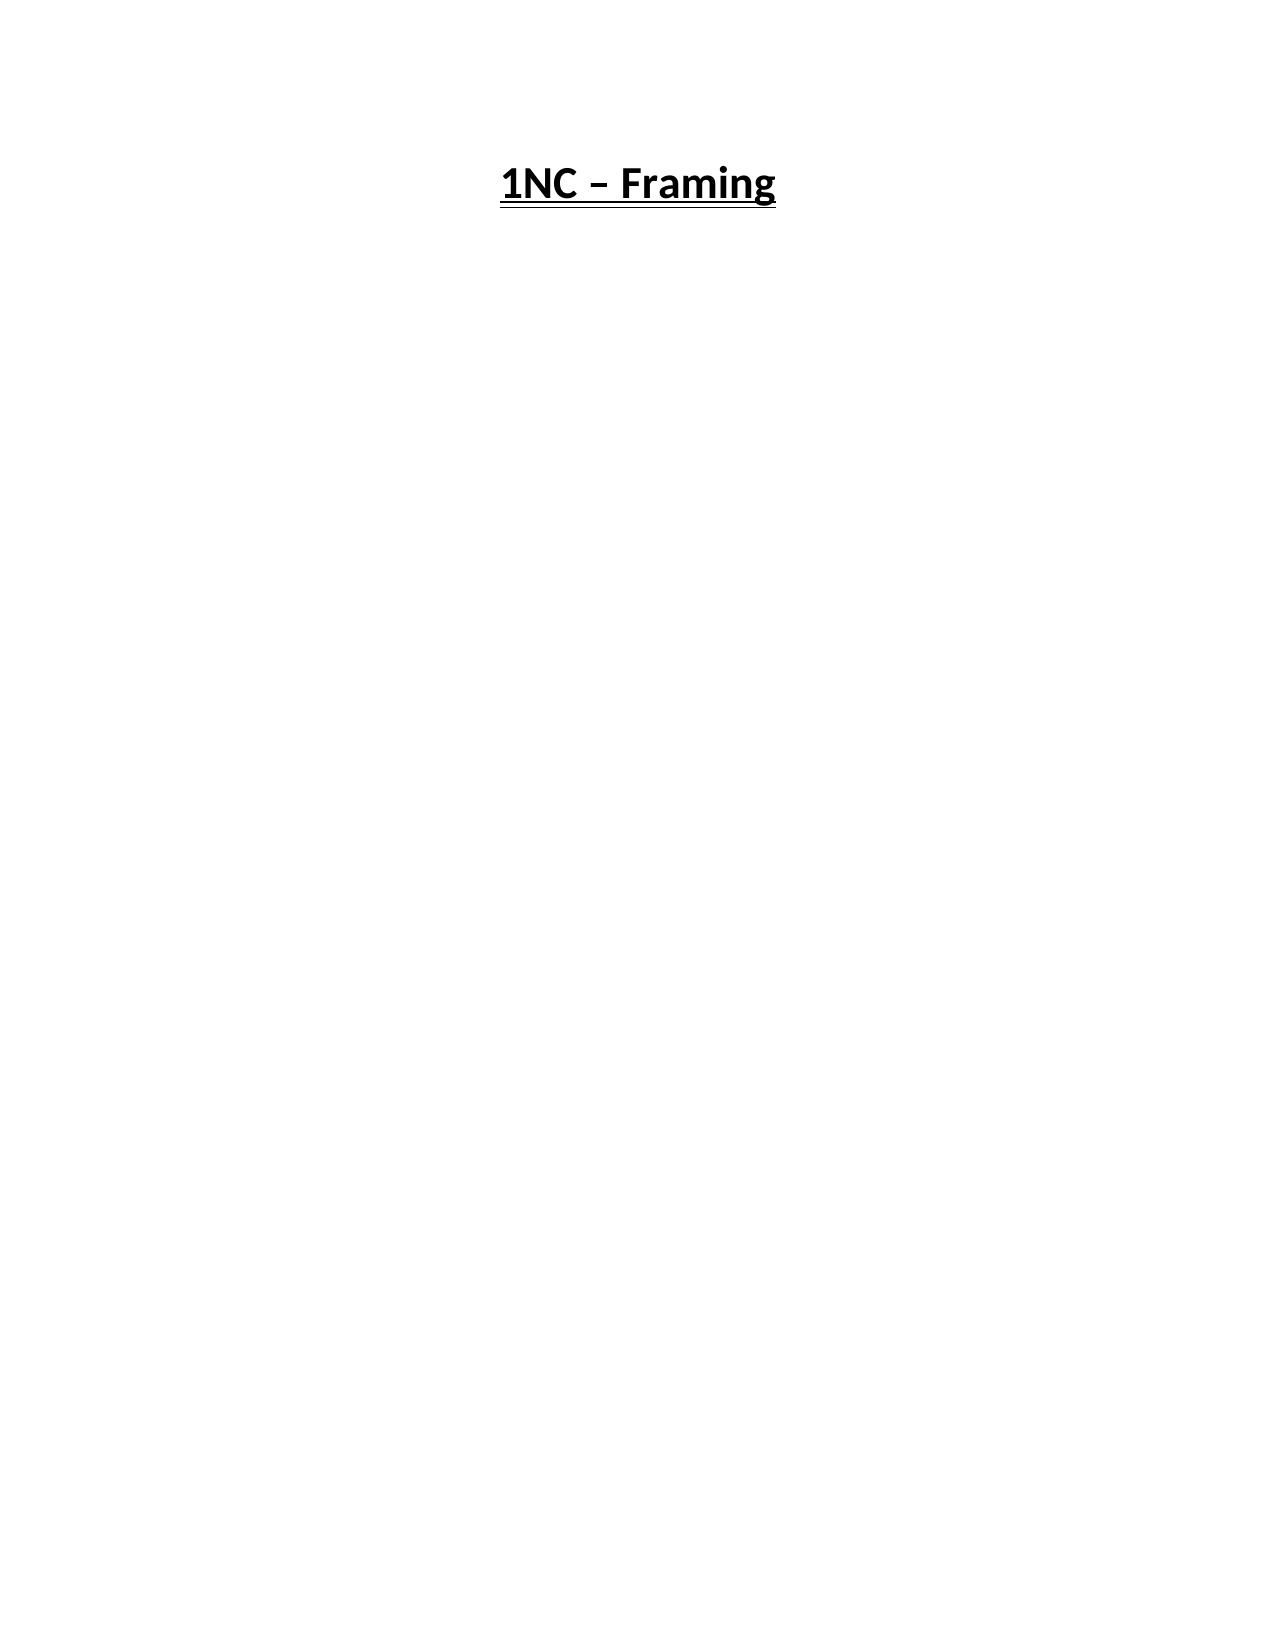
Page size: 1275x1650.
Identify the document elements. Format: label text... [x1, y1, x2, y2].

subtitle 1NC – Framing [150, 154, 1125, 210]
